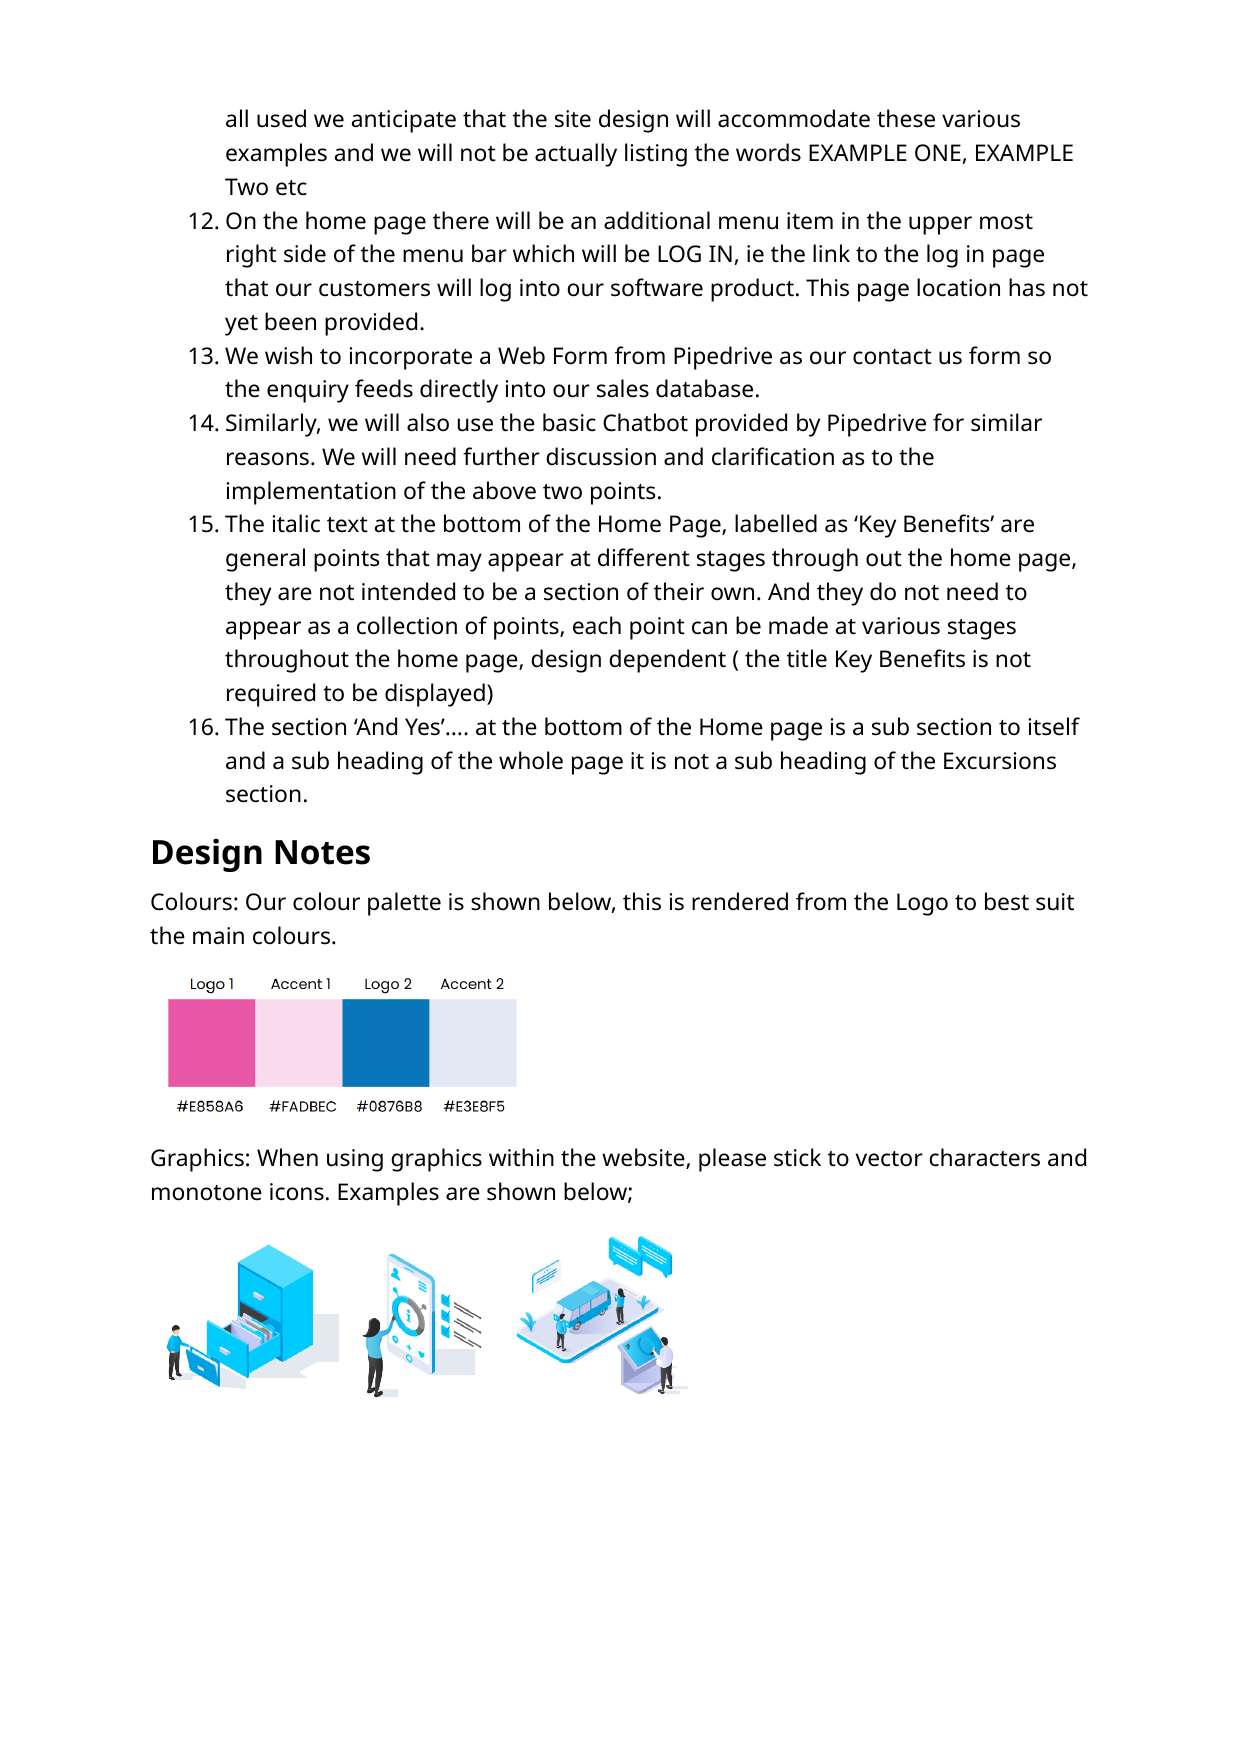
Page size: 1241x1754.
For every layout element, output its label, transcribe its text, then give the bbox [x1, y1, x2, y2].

picture [156, 1226, 694, 1413]
list On the home page there will be an additional menu item in the upper most right side of the menu bar which will be LOG IN, ie the link to the log in page that our customers will log into our software product. This page location has not yet been provided. [187, 205, 1090, 337]
picture [150, 970, 528, 1123]
list Similarly, we will also use the basic Chatbot provided by Pipedrive for similar reasons. We will need further discussion and clarification as to the implementation of the above two points. [187, 407, 1090, 506]
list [187, 103, 1090, 202]
list We wish to incorporate a Web Form from Pipedrive as our contact us form so the enquiry feeds directly into our sales database. [187, 340, 1090, 405]
list The section ‘And Yes’…. at the bottom of the Home page is a sub section to itself and a sub heading of the whole page it is not a sub heading of the Excursions section. [187, 711, 1090, 810]
subtitle Design Notes [150, 829, 1090, 874]
list The italic text at the bottom of the Home Page, labelled as ‘Key Benefits’ are general points that may appear at different stages through out the home page, they are not intended to be a section of their own. And they do not need to appear as a collection of points, each point can be made at various stages throughout the home page, design dependent ( the title Key Benefits is not required to be displayed) [187, 508, 1090, 708]
text Graphics: When using graphics within the website, please stick to vector characters and monotone icons. Examples are shown below; [150, 1142, 1090, 1207]
text Colours: Our colour palette is shown below, this is rendered from the Logo to best suit the main colours. [150, 886, 1090, 951]
